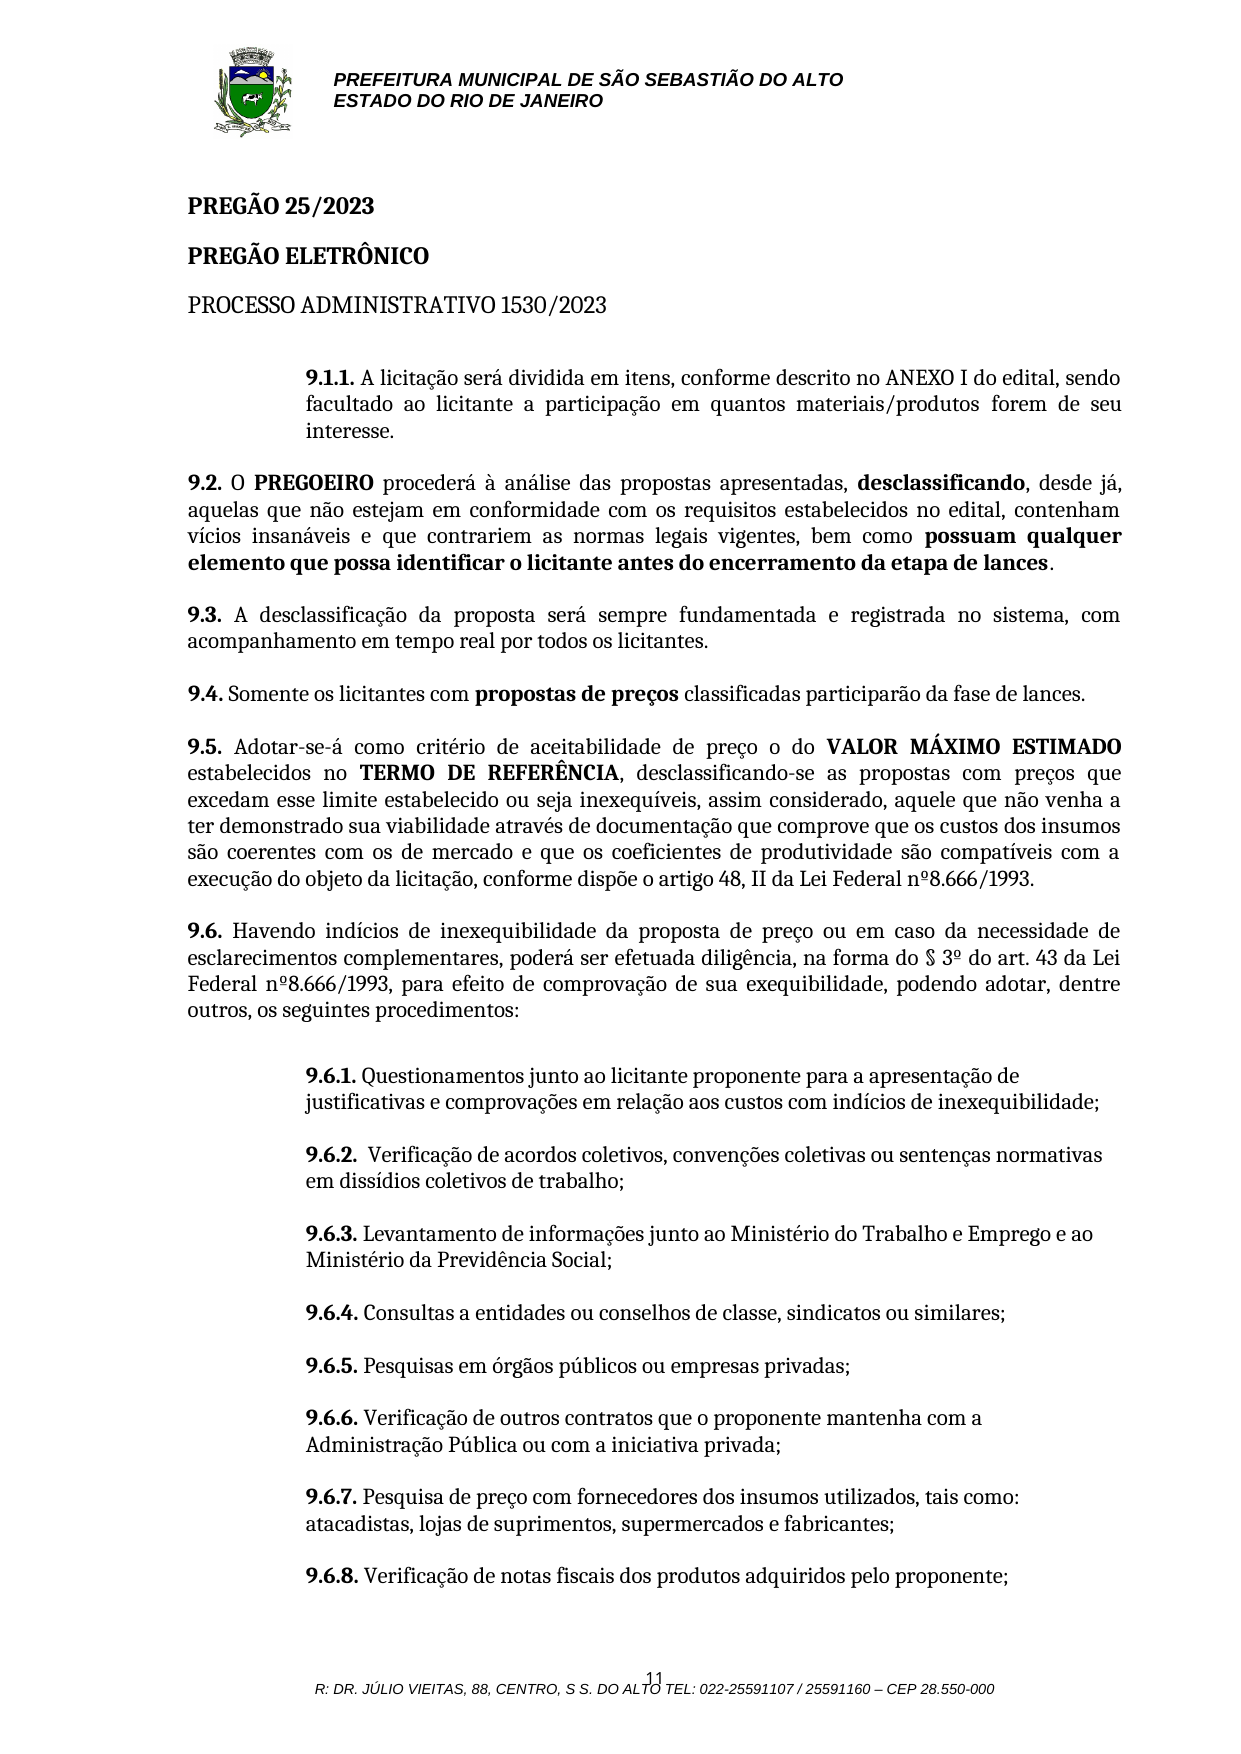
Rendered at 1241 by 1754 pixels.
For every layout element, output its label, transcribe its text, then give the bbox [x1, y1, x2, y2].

text 9.6.6. Verificação de outros contratos que o proponente mantenha com a Administração Pública ou com a iniciativa privada; [306, 1405, 1122, 1458]
text 9.6.8. Verificação de notas fiscais dos produtos adquiridos pelo proponente; [306, 1563, 1122, 1589]
text 9.6.5. Pesquisas em órgãos públicos ou empresas privadas; [306, 1352, 1122, 1379]
text 9.3. A desclassificação da proposta será sempre fundamentada e registrada no sistema, com acompanhamento em tempo real por todos os licitantes. [187, 602, 1122, 655]
text 9.6.1. Questionamentos junto ao licitante proponente para a apresentação de justificativas e comprovações em relação aos custos com indícios de inexequibilidade; [306, 1062, 1122, 1115]
text 9.2. O PREGOEIRO procederá à análise das propostas apresentadas, desclassificando, desde já, aquelas que não estejam em conformidade com os requisitos estabelecidos no edital, contenham vícios insanáveis e que contrariem as normas legais vigentes, bem como possuam qualquer elemento que possa identificar o licitante antes do encerramento da etapa de lances. [188, 470, 1122, 576]
text 9.6.2. Verificação de acordos coletivos, convenções coletivas ou sentenças normativas em dissídios coletivos de trabalho; [306, 1142, 1122, 1194]
text 9.6. Havendo indícios de inexequibilidade da proposta de preço ou em caso da necessidade de esclarecimentos complementares, poderá ser efetuada diligência, na forma do § 3º do art. 43 da Lei Federal nº8.666/1993, para efeito de comprovação de sua exequibilidade, podendo adotar, dentre outros, os seguintes procedimentos: [187, 918, 1122, 1024]
text 9.6.4. Consultas a entidades ou conselhos de classe, sindicatos ou similares; [306, 1300, 1122, 1326]
text 9.6.3. Levantamento de informações junto ao Ministério do Trabalho e Emprego e ao Ministério da Previdência Social; [306, 1221, 1122, 1273]
text 9.5. Adotar-se-á como critério de aceitabilidade de preço o do VALOR MÁXIMO ESTIMADO estabelecidos no TERMO DE REFERÊNCIA, desclassificando-se as propostas com preços que excedam esse limite estabelecido ou seja inexequíveis, assim considerado, aquele que não venha a ter demonstrado sua viabilidade através de documentação que comprove que os custos dos insumos são coerentes com os de mercado e que os coeficientes de produtividade são compatíveis com a execução do objeto da licitação, conforme dispõe o artigo 48, II da Lei Federal nº8.666/1993. [187, 734, 1122, 892]
text 9.4. Somente os licitantes com propostas de preços classificadas participarão da fase de lances. [188, 681, 1122, 707]
text 9.1.1. A licitação será dividida em itens, conforme descrito no ANEXO I do edital, sendo facultado ao licitante a participação em quantos materiais/produtos forem de seu interesse. [306, 365, 1122, 444]
picture [213, 44, 293, 139]
text 9.6.7. Pesquisa de preço com fornecedores dos insumos utilizados, tais como: atacadistas, lojas de suprimentos, supermercados e fabricantes; [306, 1484, 1122, 1537]
